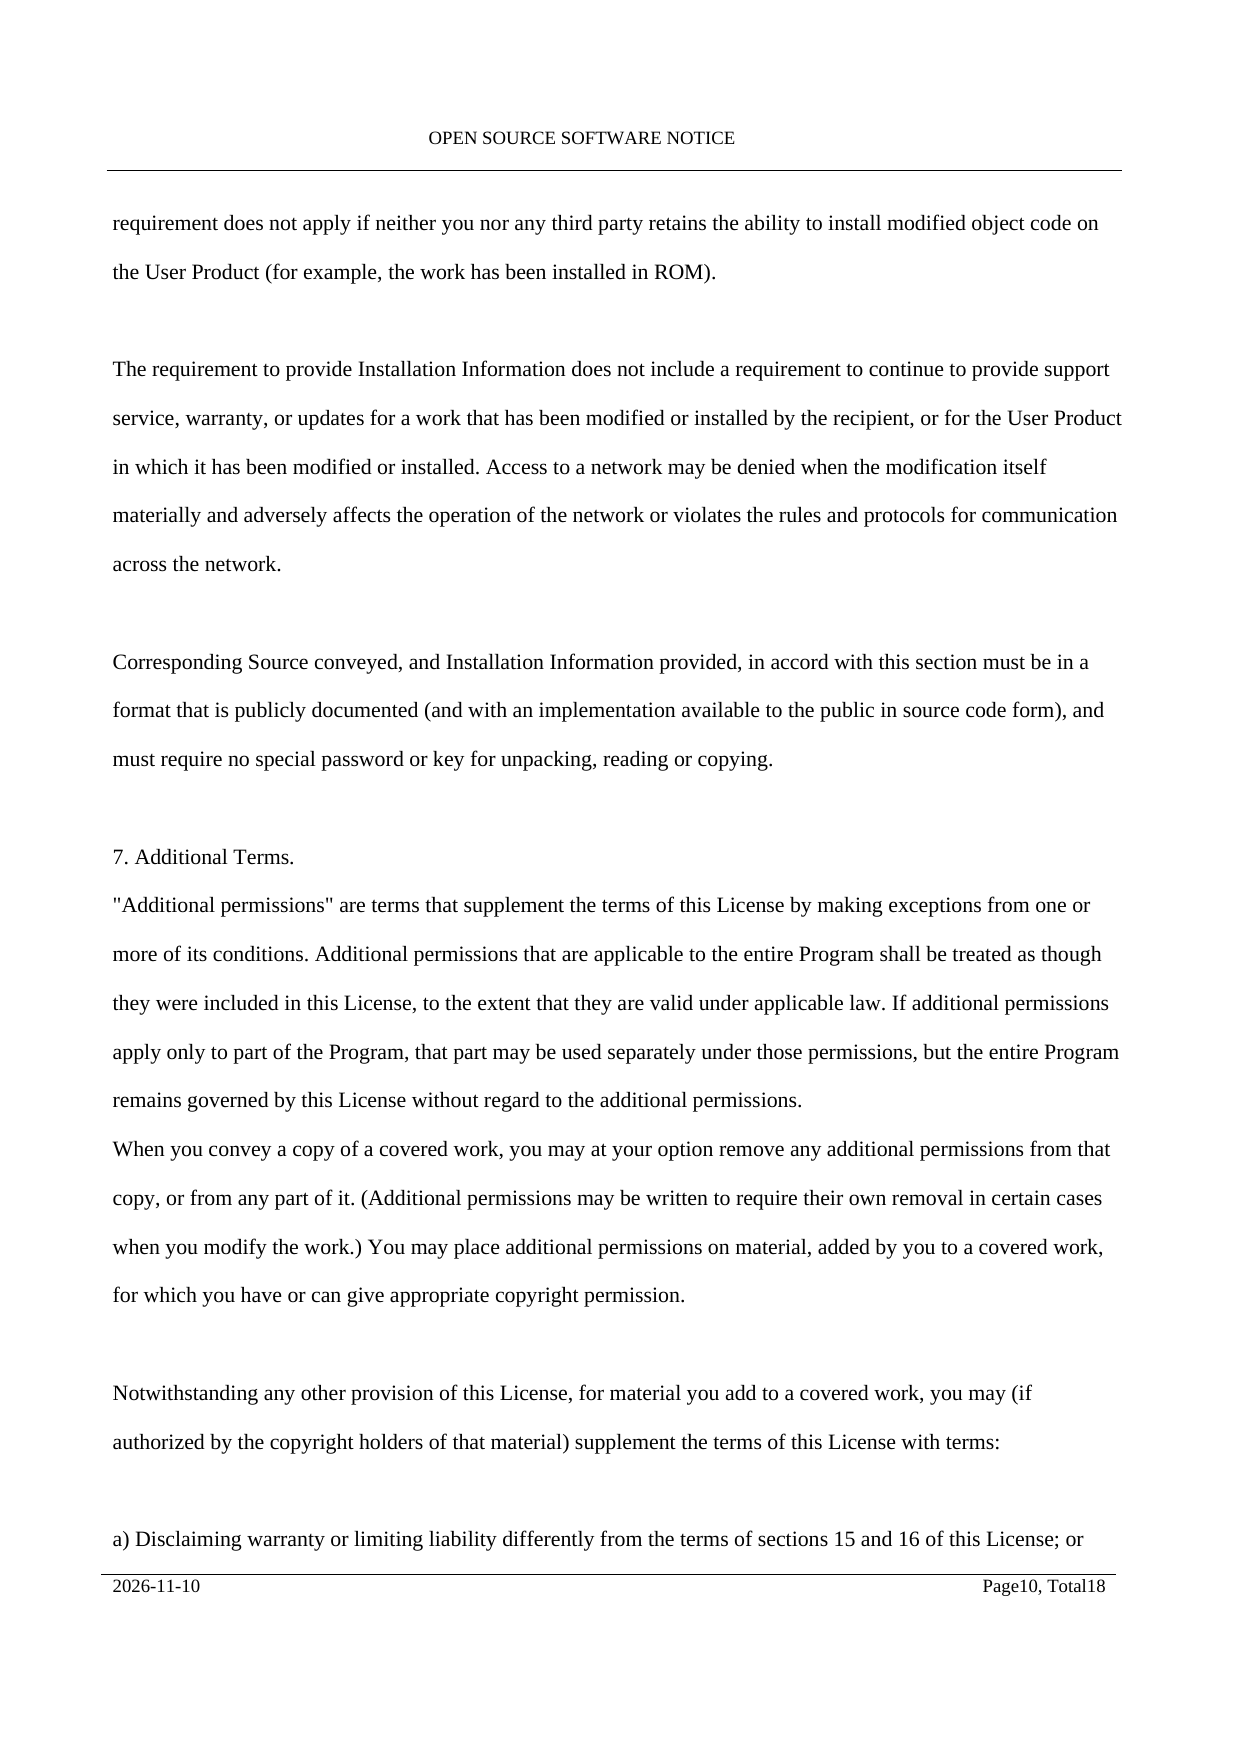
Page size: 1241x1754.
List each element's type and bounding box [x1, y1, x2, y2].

text [112, 206, 1128, 1555]
